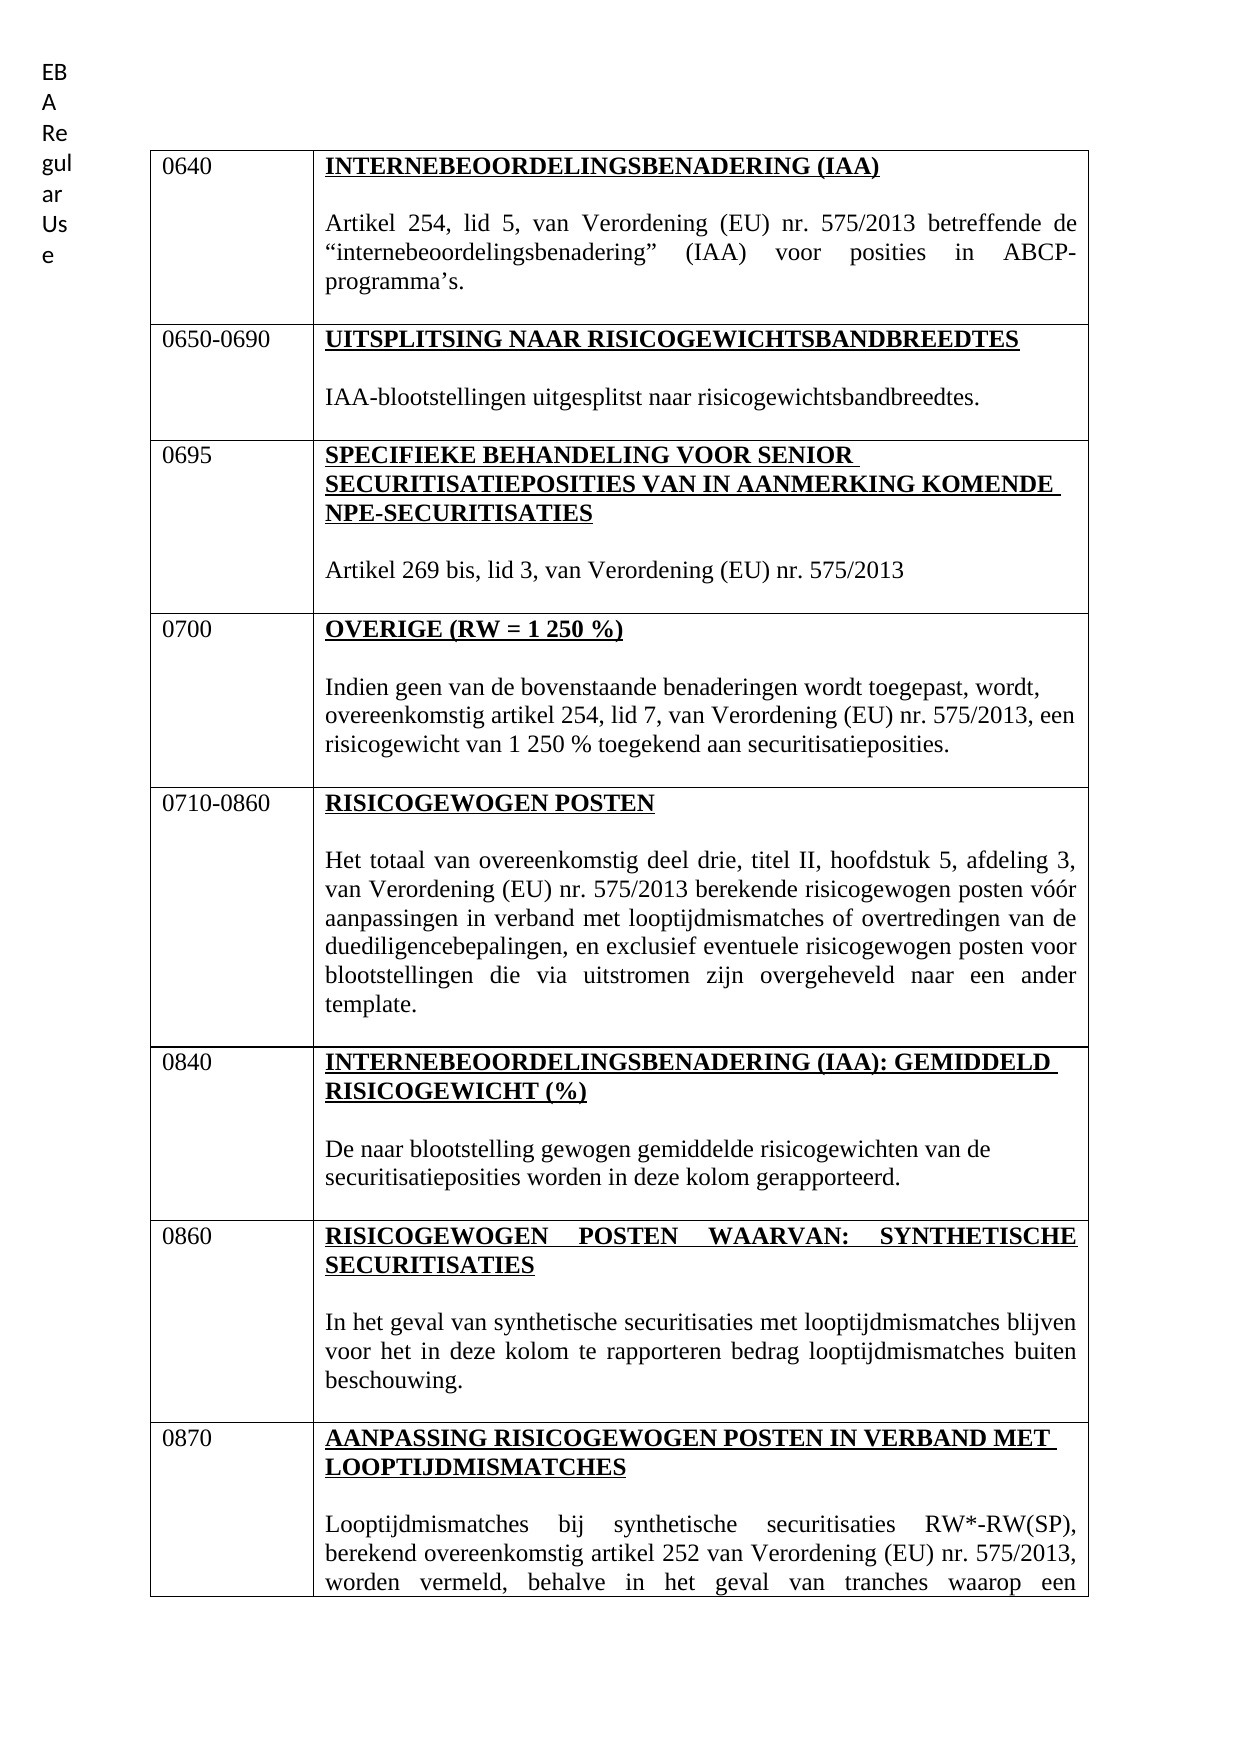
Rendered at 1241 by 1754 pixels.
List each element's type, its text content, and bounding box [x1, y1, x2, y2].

table_cell 0650-0690 [151, 325, 313, 439]
table_cell 0695 [151, 441, 313, 613]
table_cell 0700 [151, 614, 313, 787]
table_cell INTERNEBEOORDELINGSBENADERING (IAA): GEMIDDELD RISICOGEWICHT (%) De naar blootstelling gewogen gemiddelde risicogewichten van de securitisatieposities worden in deze kolom gerapporteerd. [314, 1048, 1088, 1220]
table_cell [314, 1423, 1088, 1596]
table_cell 0860 [151, 1221, 313, 1422]
table_cell SPECIFIEKE BEHANDELING VOOR SENIOR SECURITISATIEPOSITIES VAN IN AANMERKING KOMENDE NPE-SECURITISATIES Artikel 269 bis, lid 3, van Verordening (EU) nr. 575/2013 [314, 441, 1088, 613]
table_cell 0840 [151, 1048, 313, 1220]
table_cell 0710-0860 [151, 788, 313, 1046]
table_cell RISICOGEWOGEN POSTEN WAARVAN: SYNTHETISCHE SECURITISATIES In het geval van synthetische securitisaties met looptijdmismatches blijven voor het in deze kolom te rapporteren bedrag looptijdmismatches buiten beschouwing. [314, 1221, 1088, 1422]
table_cell OVERIGE (RW = 1 250 %) Indien geen van de bovenstaande benaderingen wordt toegepast, wordt, overeenkomstig artikel 254, lid 7, van Verordening (EU) nr. 575/2013, een risicogewicht van 1 250 % toegekend aan securitisatieposities. [314, 614, 1088, 787]
table_cell INTERNEBEOORDELINGSBENADERING (IAA) Artikel 254, lid 5, van Verordening (EU) nr. 575/2013 betreffende de “internebeoordelingsbenadering” (IAA) voor posities in ABCP-programma’s. [314, 151, 1088, 323]
table_cell UITSPLITSING NAAR RISICOGEWICHTSBANDBREEDTES IAA-blootstellingen uitgesplitst naar risicogewichtsbandbreedtes. [314, 325, 1088, 439]
table_cell RISICOGEWOGEN POSTEN Het totaal van overeenkomstig deel drie, titel II, hoofdstuk 5, afdeling 3, van Verordening (EU) nr. 575/2013 berekende risicogewogen posten vóór aanpassingen in verband met looptijdmismatches of overtredingen van de duediligencebepalingen, en exclusief eventuele risicogewogen posten voor blootstellingen die via uitstromen zijn overgeheveld naar een ander template. [314, 788, 1088, 1046]
table_cell 0870 [151, 1423, 313, 1596]
table_cell 0640 [151, 151, 313, 323]
